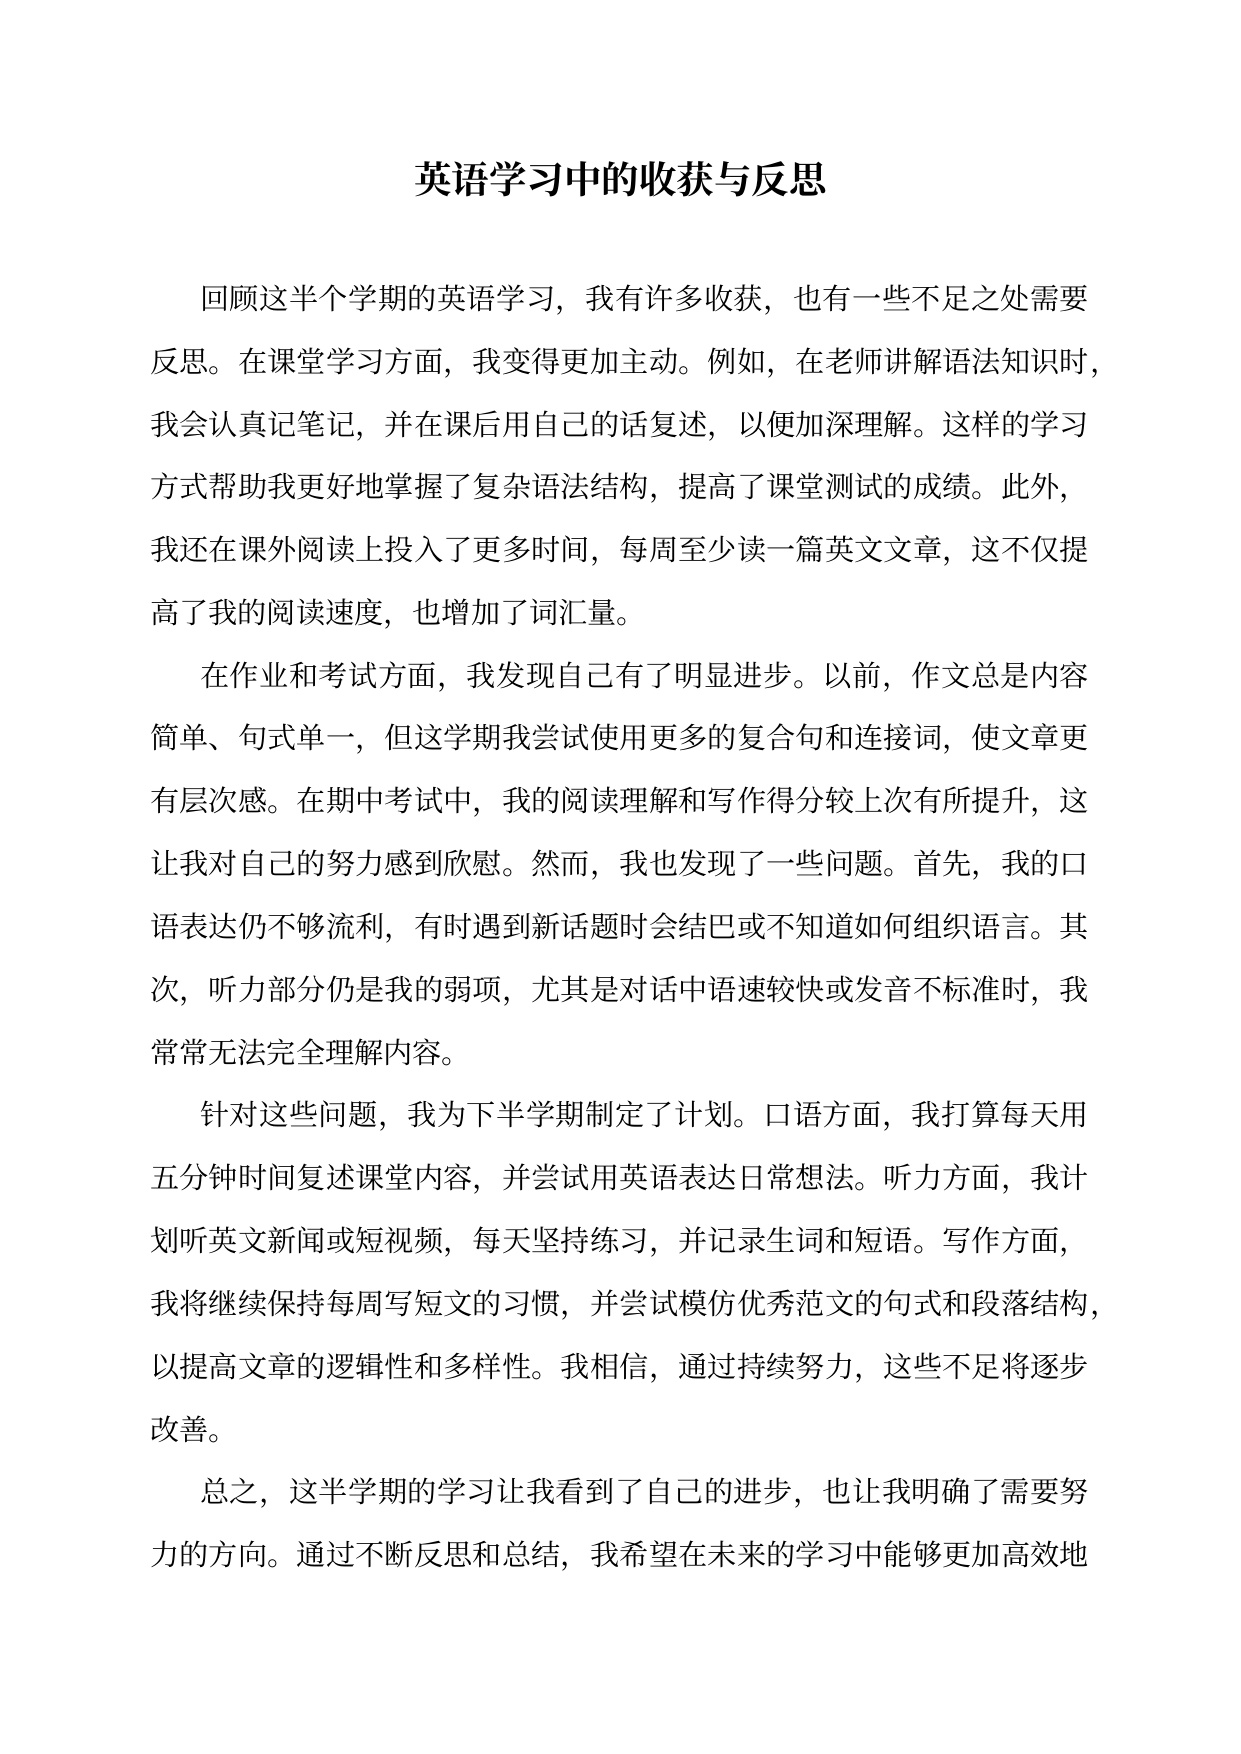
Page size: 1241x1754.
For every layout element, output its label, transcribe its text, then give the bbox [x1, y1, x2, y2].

subtitle 英语学习中的收获与反思 [150, 150, 1090, 204]
text 针对这些问题，我为下半学期制定了计划。口语方面，我打算每天用五分钟时间复述课堂内容，并尝试用英语表达日常想法。听力方面，我计划听英文新闻或短视频，每天坚持练习，并记录生词和短语。写作方面，我将继续保持每周写短文的习惯，并尝试模仿优秀范文的句式和段落结构，以提高文章的逻辑性和多样性。我相信，通过持续努力，这些不足将逐步改善。 [150, 1092, 1090, 1448]
text 回顾这半个学期的英语学习，我有许多收获，也有一些不足之处需要反思。在课堂学习方面，我变得更加主动。例如，在老师讲解语法知识时，我会认真记笔记，并在课后用自己的话复述，以便加深理解。这样的学习方式帮助我更好地掌握了复杂语法结构，提高了课堂测试的成绩。此外，我还在课外阅读上投入了更多时间，每周至少读一篇英文文章，这不仅提高了我的阅读速度，也增加了词汇量。 [150, 276, 1090, 632]
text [150, 1469, 1090, 1574]
text 在作业和考试方面，我发现自己有了明显进步。以前，作文总是内容简单、句式单一，但这学期我尝试使用更多的复合句和连接词，使文章更有层次感。在期中考试中，我的阅读理解和写作得分较上次有所提升，这让我对自己的努力感到欣慰。然而，我也发现了一些问题。首先，我的口语表达仍不够流利，有时遇到新话题时会结巴或不知道如何组织语言。其次，听力部分仍是我的弱项，尤其是对话中语速较快或发音不标准时，我常常无法完全理解内容。 [150, 653, 1090, 1071]
